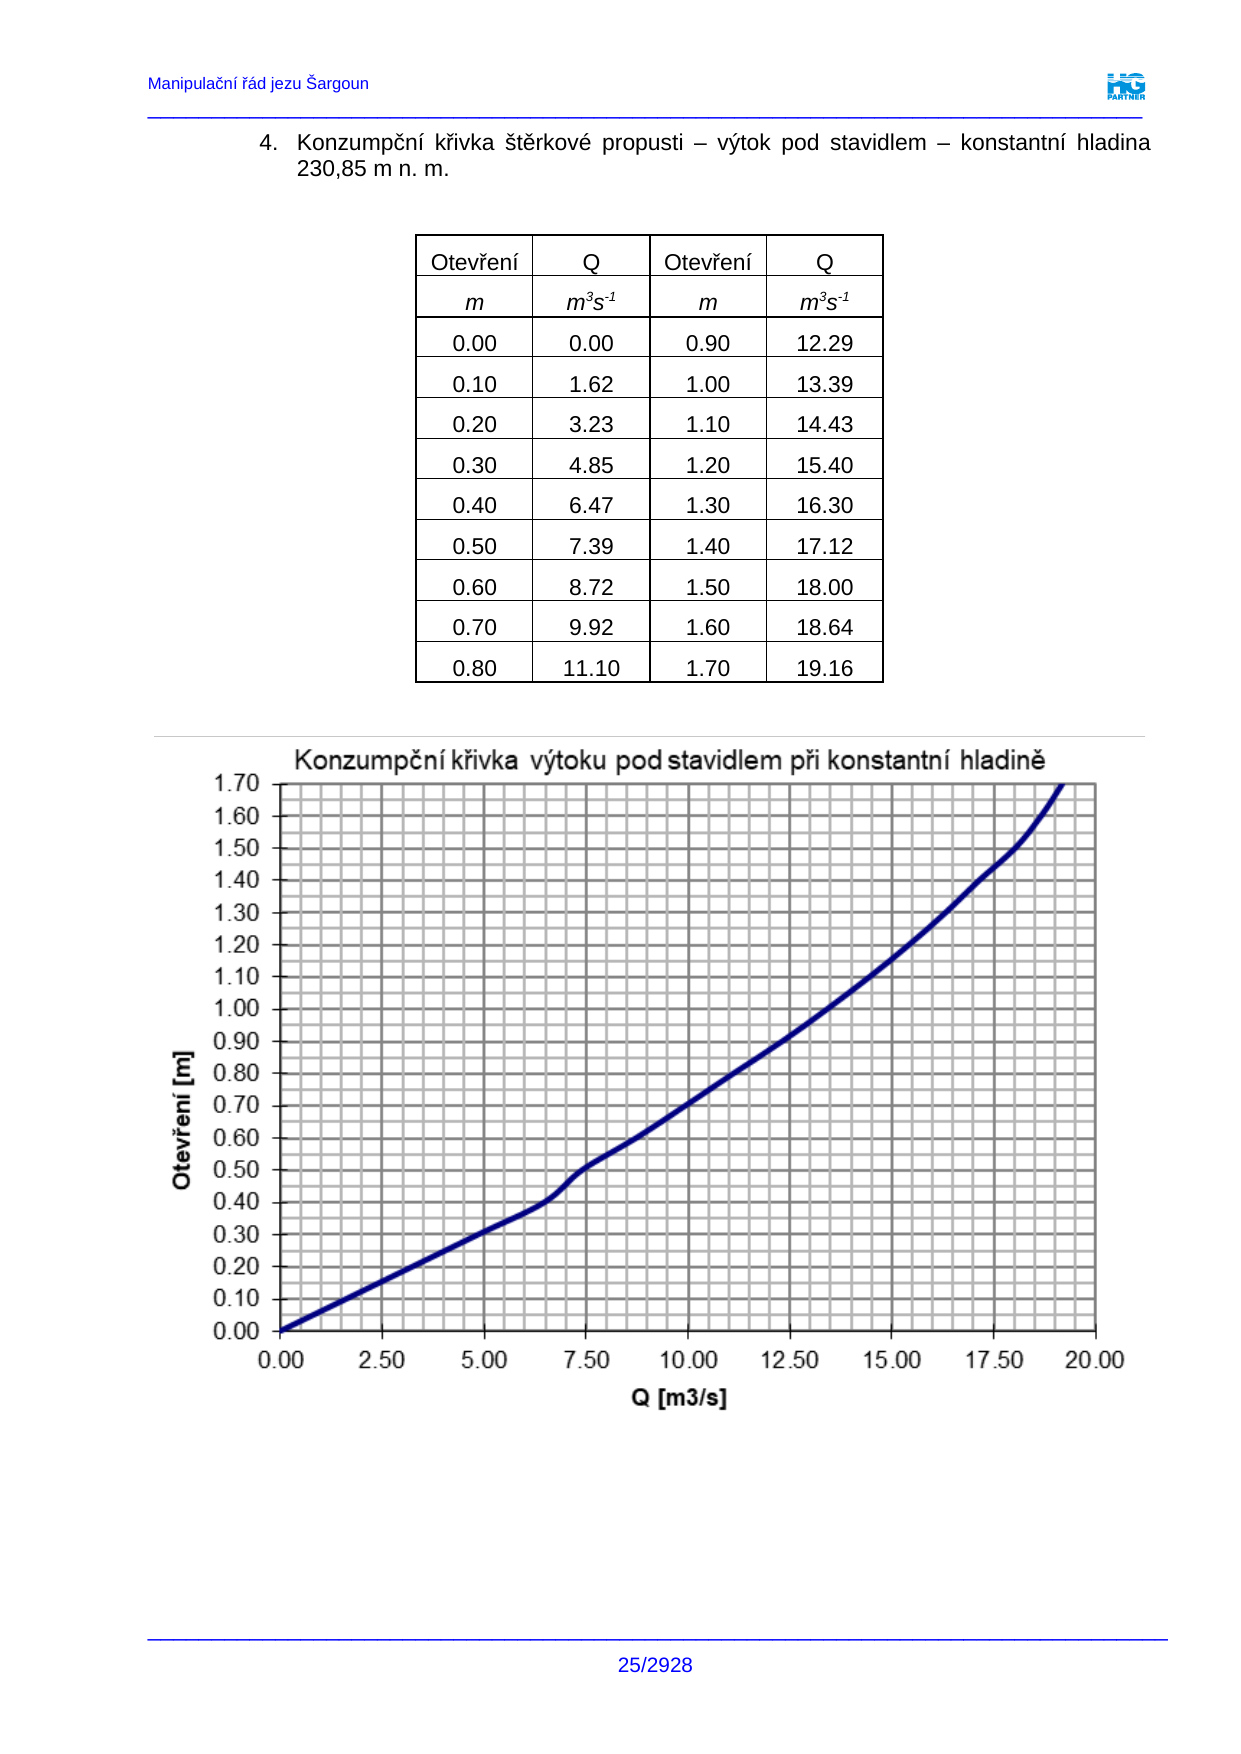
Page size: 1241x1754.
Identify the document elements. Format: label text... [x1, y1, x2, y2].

table_cell 1.20 [651, 439, 766, 478]
table_cell 0.00 [417, 318, 532, 356]
table_cell m [417, 276, 532, 316]
table_header Otevření [417, 236, 532, 275]
table_cell 1.60 [651, 601, 766, 641]
table_cell m [651, 276, 766, 316]
table_cell 19.16 [767, 642, 882, 681]
table_cell 4.85 [533, 439, 649, 478]
table_cell 9.92 [533, 601, 649, 641]
table_header Q [533, 236, 649, 275]
table_cell 0.80 [417, 642, 532, 681]
table_cell 6.47 [533, 479, 649, 519]
table_header Otevření [651, 236, 766, 275]
table_cell 18.00 [767, 560, 882, 600]
table_cell 13.39 [767, 357, 882, 397]
table_cell 16.30 [767, 479, 882, 519]
picture [154, 736, 1146, 1452]
table_cell 0.50 [417, 520, 532, 559]
table_cell 1.30 [651, 479, 766, 519]
table_cell 0.60 [417, 560, 532, 600]
table_cell 1.00 [651, 357, 766, 397]
list Konzumpční křivka štěrkové propusti – výtok pod stavidlem – konstantní hladina 230,85 m n. m. [259, 129, 1152, 182]
table_cell 11.10 [533, 642, 649, 681]
table_cell 1.50 [651, 560, 766, 600]
table_cell 0.10 [417, 357, 532, 397]
table_cell 1.40 [651, 520, 766, 559]
table_cell 14.43 [767, 398, 882, 437]
table_cell 18.64 [767, 601, 882, 641]
table_cell 0.00 [533, 318, 649, 356]
table_header Q [767, 236, 882, 275]
table_cell 17.12 [767, 520, 882, 559]
table_cell 0.40 [417, 479, 532, 519]
table_cell 0.70 [417, 601, 532, 641]
table_cell m3s-1 [533, 276, 649, 316]
table_cell 15.40 [767, 439, 882, 478]
table_cell 12.29 [767, 318, 882, 356]
table_cell 1.70 [651, 642, 766, 681]
table_cell 1.10 [651, 398, 766, 437]
table_cell 8.72 [533, 560, 649, 600]
table_cell 1.62 [533, 357, 649, 397]
table_cell 0.90 [651, 318, 766, 356]
table_cell 3.23 [533, 398, 649, 437]
table_cell 0.20 [417, 398, 532, 437]
table_cell 0.30 [417, 439, 532, 478]
table_cell 7.39 [533, 520, 649, 559]
table_cell m3s-1 [767, 276, 882, 316]
